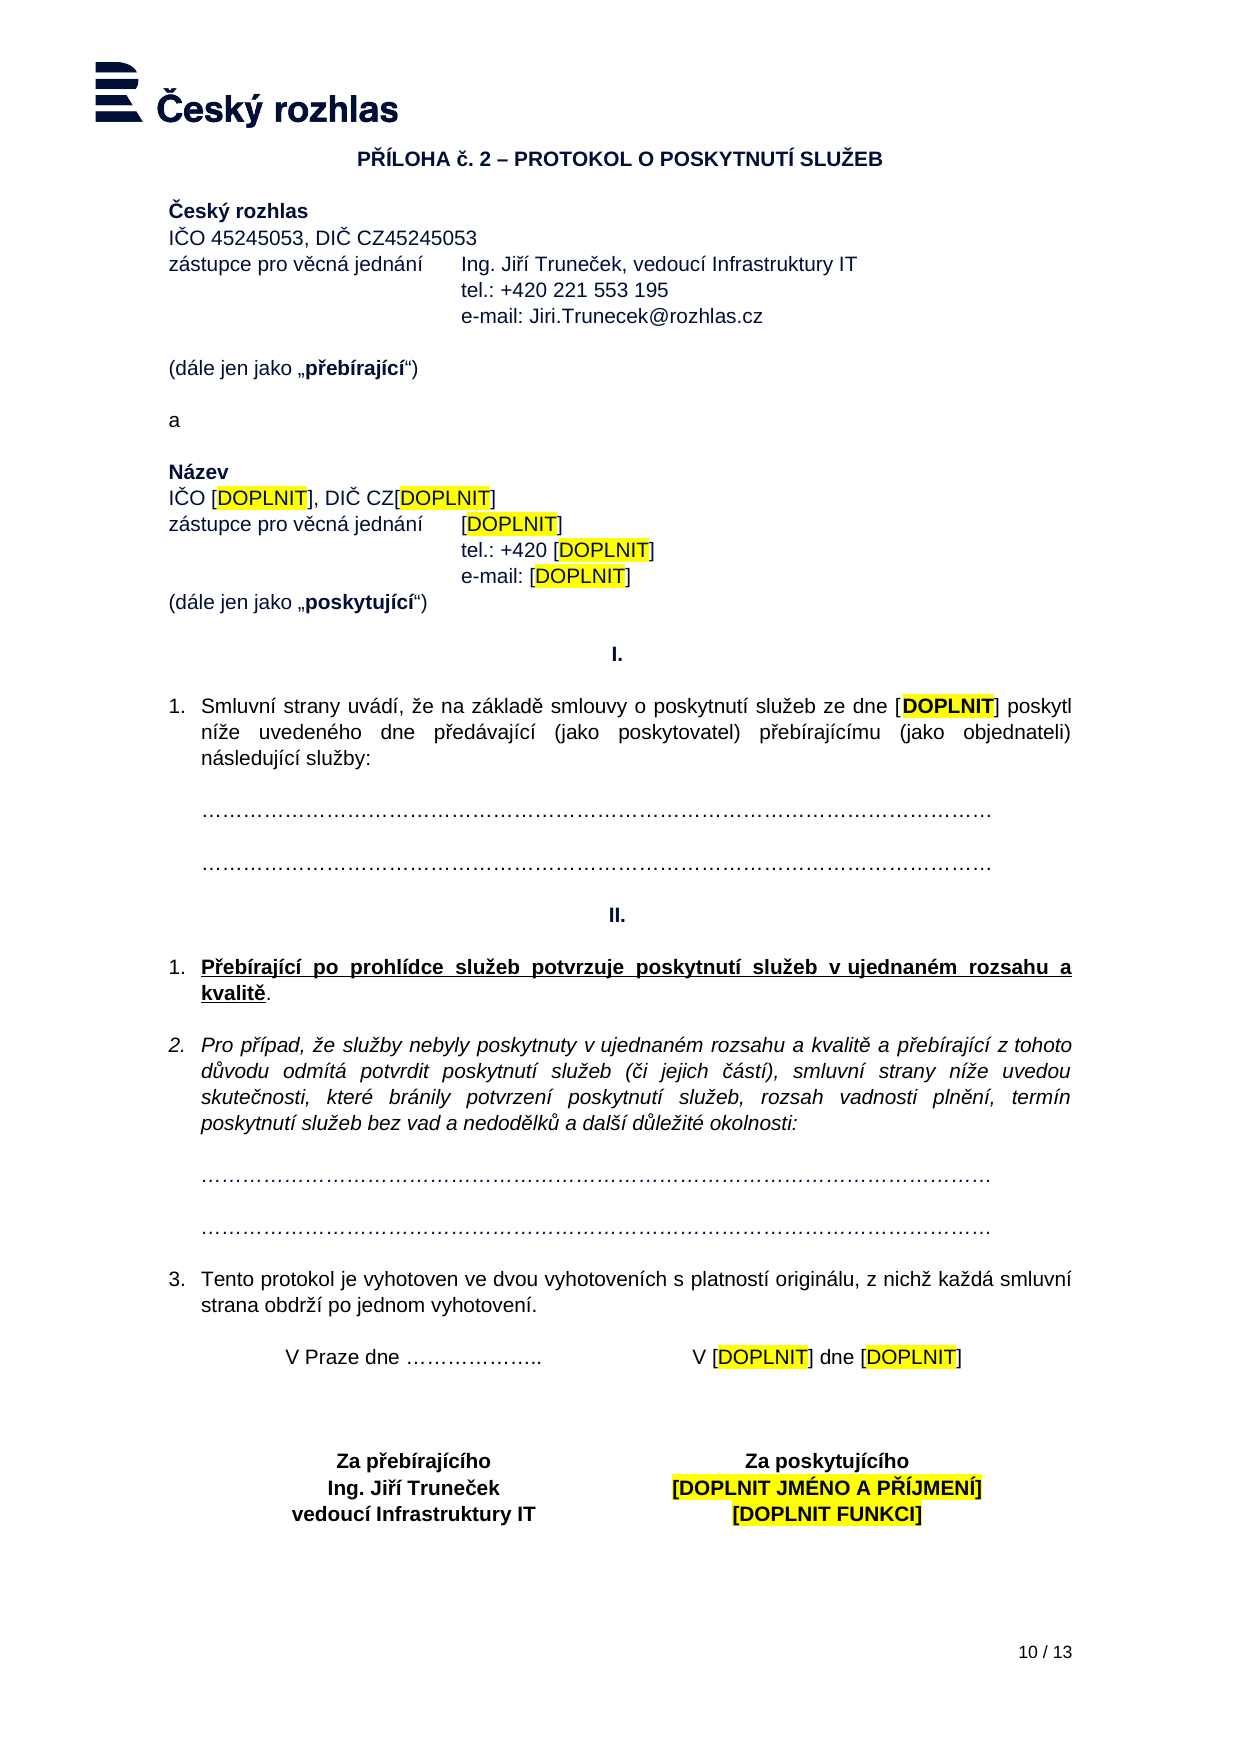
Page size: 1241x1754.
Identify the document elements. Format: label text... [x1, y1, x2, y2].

text zástupce pro věcná jednání [DOPLNIT] [168, 511, 1072, 537]
table_cell Za poskytujícího [DOPLNIT JMÉNO A PŘÍJMENÍ] [DOPLNIT FUNKCI] [621, 1370, 1033, 1526]
table_cell Za přebírajícího Ing. Jiří Truneček vedoucí Infrastruktury IT [207, 1370, 621, 1526]
list …………………………………………………………………………………………………… [201, 797, 1072, 823]
picture [95, 62, 398, 128]
text Český rozhlas [168, 198, 1072, 224]
list Smluvní strany uvádí, že na základě smlouvy o poskytnutí služeb ze dne [DOPLNIT] poskytl níže uvedeného dne předávající (jako poskytovatel) přebírajícímu (jako objednateli) následující služby: [168, 693, 1072, 771]
list Tento protokol je vyhotoven ve dvou vyhotoveních s platností originálu, z nichž každá smluvní strana obdrží po jednom vyhotovení. [168, 1266, 1072, 1318]
table_header V Praze dne ……………….. [207, 1344, 621, 1370]
text (dále jen jako „poskytující“) [168, 589, 1072, 615]
text e-mail: [DOPLNIT] [168, 563, 1072, 589]
text e-mail: Jiri.Trunecek@rozhlas.cz [168, 302, 1072, 328]
text tel.: +420 221 553 195 [168, 276, 1072, 302]
list …………………………………………………………………………………………………… [201, 849, 1072, 875]
text (dále jen jako „přebírající“) [168, 354, 1072, 380]
text IČO 45245053, DIČ CZ45245053 [168, 224, 1072, 250]
subtitle …………………………………………………………………………………………………… [201, 1162, 1072, 1188]
text Název [168, 458, 1072, 484]
text PŘÍLOHA č. 2 – PROTOKOL O POSKYTNUTÍ SLUŽEB [168, 146, 1072, 172]
list Přebírající po prohlídce služeb potvrzuje poskytnutí služeb v ujednaném rozsahu a kvalitě. [168, 953, 1072, 1005]
subtitle …………………………………………………………………………………………………… [201, 1214, 1072, 1240]
text zástupce pro věcná jednání Ing. Jiří Truneček, vedoucí Infrastruktury IT [168, 250, 1072, 276]
list Pro případ, že služby nebyly poskytnuty v ujednaném rozsahu a kvalitě a přebírající z tohoto důvodu odmítá potvrdit poskytnutí služeb (či jejich částí), smluvní strany níže uvedou skutečnosti, které bránily potvrzení poskytnutí služeb, rozsah vadnosti plnění, termín poskytnutí služeb bez vad a nedodělků a další důležité okolnosti: [168, 1031, 1072, 1136]
text a [168, 406, 1072, 432]
text IČO [DOPLNIT], DIČ CZ[DOPLNIT] [168, 484, 1072, 511]
text tel.: +420 [DOPLNIT] [168, 537, 1072, 563]
table_header V [DOPLNIT] dne [DOPLNIT] [621, 1344, 1033, 1370]
